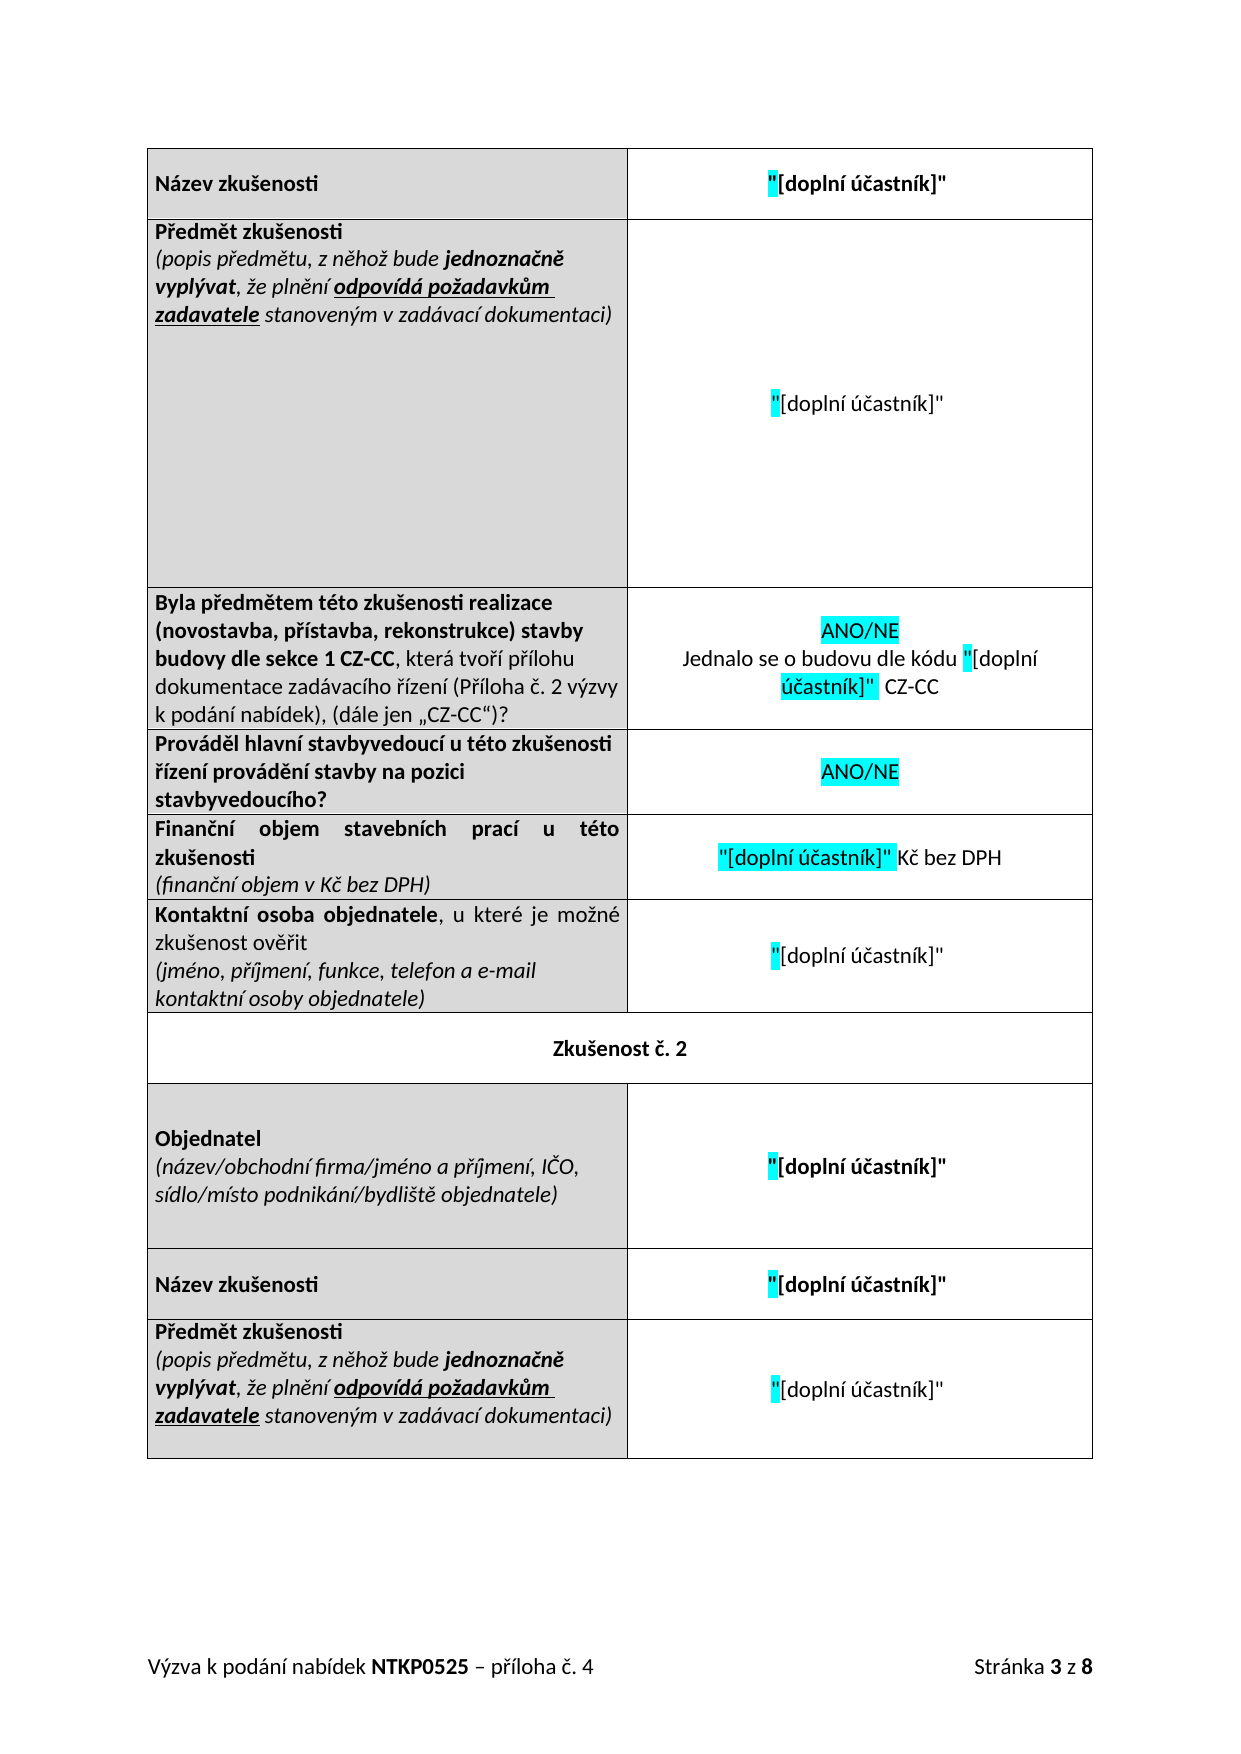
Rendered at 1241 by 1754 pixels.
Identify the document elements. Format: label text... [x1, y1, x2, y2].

table_cell [628, 900, 1092, 1012]
table_cell Zkušenost č. 2 [148, 1013, 1092, 1083]
table_cell [628, 1249, 1092, 1319]
table_cell Kč bez DPH [628, 815, 1092, 899]
table_cell Byla předmětem této zkušenosti realizace (novostavba, přístavba, rekonstrukce) stavby budovy dle sekce 1 CZ-CC, která tvoří přílohu dokumentace zadávacího řízení (Příloha č. 2 výzvy k podání nabídek), (dále jen „CZ-CC“)? [148, 588, 627, 728]
table_cell [628, 220, 1092, 587]
table_cell Finanční objem stavebních prací u této zkušenosti (finanční objem v Kč bez DPH) [148, 815, 627, 899]
table_cell [628, 149, 1092, 218]
table_cell Název zkušenosti [148, 1249, 627, 1319]
table_cell Prováděl hlavní stavbyvedoucí u této zkušenosti řízení provádění stavby na pozici stavbyvedoucího? [148, 730, 627, 813]
table_cell Název zkušenosti [148, 149, 627, 218]
table_cell Objednatel (název/obchodní firma/jméno a příjmení, IČO, sídlo/místo podnikání/bydliště objednatele) [148, 1084, 627, 1248]
table_cell ANO/NE Jednalo se o budovu dle kódu CZ-CC [628, 588, 1092, 728]
table_cell ANO/NE [628, 730, 1092, 813]
table_cell [628, 1084, 1092, 1248]
table_cell [628, 1320, 1092, 1458]
table_cell Kontaktní osoba objednatele, u které je možné zkušenost ověřit (jméno, příjmení, funkce, telefon a e-mail kontaktní osoby objednatele) [148, 900, 627, 1012]
table_cell Předmět zkušenosti (popis předmětu, z něhož bude jednoznačně vyplývat, že plnění odpovídá požadavkům zadavatele stanoveným v zadávací dokumentaci) [148, 220, 627, 587]
table_cell Předmět zkušenosti (popis předmětu, z něhož bude jednoznačně vyplývat, že plnění odpovídá požadavkům zadavatele stanoveným v zadávací dokumentaci) [148, 1320, 627, 1458]
